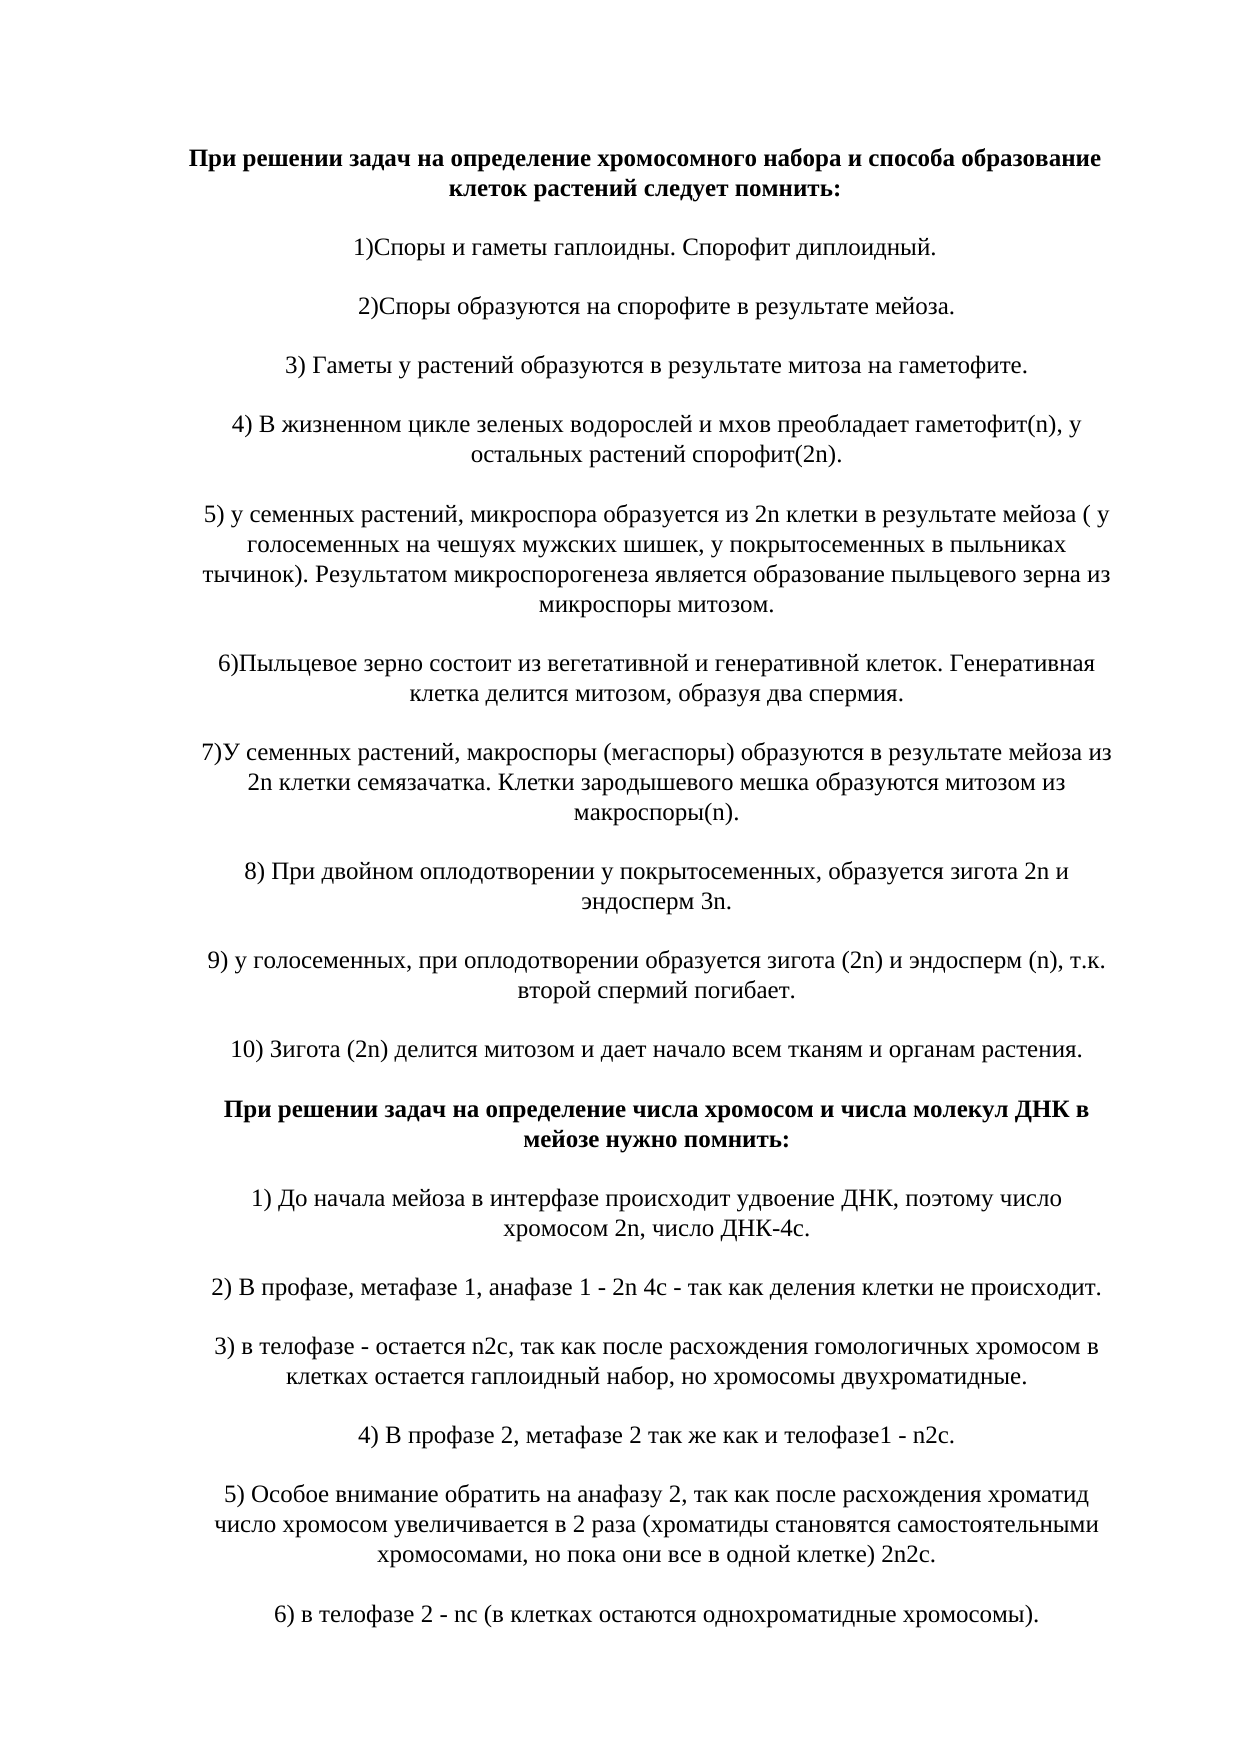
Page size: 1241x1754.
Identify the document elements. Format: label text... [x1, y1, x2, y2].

text При решении задач на определение хромосомного набора и способа образование клеток растений следует помнить: [177, 142, 1113, 202]
text 9) у голосеменных, при оплодотворении образуется зигота (2n) и эндосперм (n), т.к. второй спермий погибает. [201, 944, 1113, 1004]
text 10) Зигота (2n) делится митозом и дает начало всем тканям и органам растения. [201, 1033, 1113, 1063]
text 4) В жизненном цикле зеленых водорослей и мхов преобладает гаметофит(n), у остальных растений спорофит(2n). [201, 408, 1113, 468]
text 7)У семенных растений, макроспоры (мегаспоры) образуются в результате мейоза из 2n клетки семязачатка. Клетки зародышевого мешка образуются митозом из макроспоры(n). [201, 736, 1113, 826]
text При решении задач на определение числа хромосом и числа молекул ДНК в мейозе нужно помнить: [201, 1092, 1113, 1152]
text 4) В профазе 2, метафазе 2 так же как и телофазе1 - n2с. [201, 1419, 1113, 1449]
text 5) Особое внимание обратить на анафазу 2, так как после расхождения хроматид число хромосом увеличивается в 2 раза (хроматиды становятся самостоятельными хромосомами, но пока они все в одной клетке) 2n2с. [201, 1478, 1113, 1568]
text 6) в телофазе 2 - nс (в клетках остаются однохроматидные хромосомы). [201, 1597, 1113, 1627]
text 2)Споры образуются на спорофите в результате мейоза. [201, 290, 1113, 320]
text 1) До начала мейоза в интерфазе происходит удвоение ДНК, поэтому число хромосом 2n, число ДНК-4с. [201, 1182, 1113, 1242]
text 5) у семенных растений, микроспора образуется из 2n клетки в результате мейоза ( у голосеменных на чешуях мужских шишек, у покрытосеменных в пыльниках тычинок). Результатом микроспорогенеза является образование пыльцевого зерна из микроспоры митозом. [201, 497, 1113, 617]
text 3) Гаметы у растений образуются в результате митоза на гаметофите. [201, 349, 1113, 379]
text 3) в телофазе - остается n2с, так как после расхождения гомологичных хромосом в клетках остается гаплоидный набор, но хромосомы двухроматидные. [201, 1330, 1113, 1390]
text 8) При двойном оплодотворении у покрытосеменных, образуется зигота 2n и эндосперм 3n. [201, 855, 1113, 915]
text 1)Споры и гаметы гаплоидны. Спорофит диплоидный. [177, 231, 1113, 261]
text 2) В профазе, метафазе 1, анафазе 1 - 2n 4с - так как деления клетки не происходит. [201, 1271, 1113, 1301]
text 6)Пыльцевое зерно состоит из вегетативной и генеративной клеток. Генеративная клетка делится митозом, образуя два спермия. [201, 647, 1113, 707]
